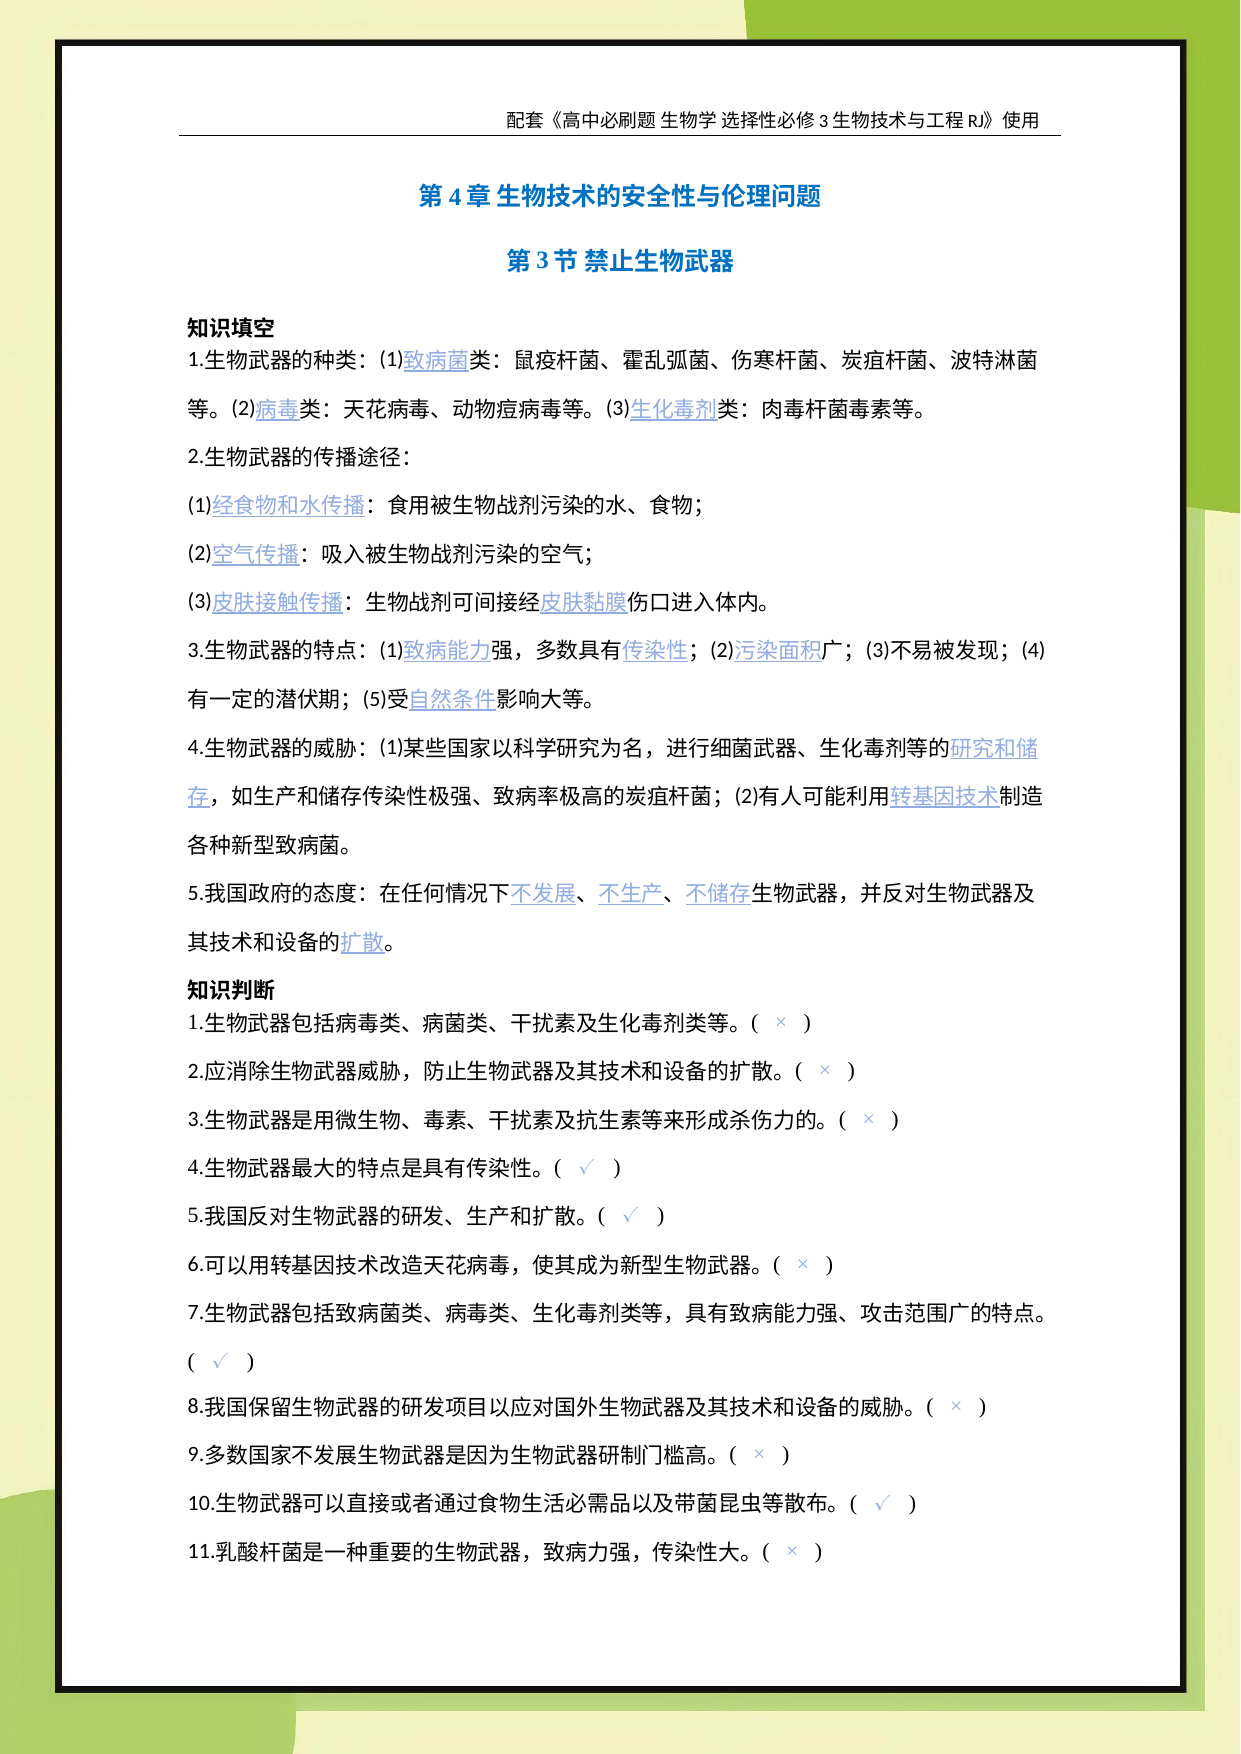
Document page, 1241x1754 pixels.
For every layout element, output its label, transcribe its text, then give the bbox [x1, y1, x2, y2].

list (1)经食物和水传播：食用被生物战剂污染的水、食物； [187, 488, 1053, 521]
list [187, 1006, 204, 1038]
list 5.我国政府的态度：在任何情况下不发展、不生产、不储存生物武器，并反对生物武器及其技术和设备的扩散。 [187, 876, 1053, 957]
text 第3节 禁止生物武器 [187, 227, 1053, 292]
list 2.应消除生物武器威胁，防止生物武器及其技术和设备的扩散。( × ) [187, 1054, 1053, 1086]
text 10.生物武器可以直接或者通过食物生活必需品以及带菌昆虫等散布。( ✓ ) [187, 1486, 1053, 1518]
text 5.我国反对生物武器的研发、生产和扩散。( ✓ ) [598, 1199, 1053, 1231]
text 6.可以用转基因技术改造天花病毒，使其成为新型生物武器。( × ) [187, 1247, 1053, 1280]
text 11.乳酸杆菌是一种重要的生物武器，致病力强，传染性大。( × ) [187, 1534, 1053, 1567]
list 4.生物武器的威胁：(1)某些国家以科学研究为名，进行细菌武器、生化毒剂等的研究和储存，如生产和储存传染性极强、致病率极高的炭疽杆菌；(2)有人可能利用转基因技术制造各种新型致病菌。 [187, 730, 1053, 860]
text 3.生物武器是用微生物、毒素、干扰素及抗生素等来形成杀伤力的。( × ) [187, 1102, 1053, 1135]
text 4.生物武器最大的特点是具有传染性。( ✓ ) [554, 1151, 1053, 1183]
list 3.生物武器的特点：(1)致病能力强，多数具有传染性；(2)污染面积广；(3)不易被发现；(4)有一定的潜伏期；(5)受自然条件影响大等。 [187, 633, 1053, 714]
picture [0, 0, 1241, 1754]
list 2.生物武器的传播途径： [187, 440, 1053, 472]
list (2)空气传播：吸入被生物战剂污染的空气； [187, 536, 1053, 569]
list 1.生物武器包括病毒类、病菌类、干扰素及生化毒剂类等。( × ) [751, 1006, 1053, 1038]
text 知识填空 [187, 310, 1053, 343]
list (3)皮肤接触传播：生物战剂可间接经皮肤黏膜伤口进入体内。 [187, 585, 1053, 617]
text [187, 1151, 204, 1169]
text 8.我国保留生物武器的研发项目以应对国外生物武器及其技术和设备的威胁。( × ) [187, 1389, 1053, 1422]
list 1.生物武器的种类：(1)致病菌类：鼠疫杆菌、霍乱弧菌、伤寒杆菌、炭疽杆菌、波特淋菌等。(2)病毒类：天花病毒、动物痘病毒等。(3)生化毒剂类：肉毒杆菌毒素等。 [187, 343, 1053, 424]
text 7.生物武器包括致病菌类、病毒类、生化毒剂类等，具有致病能力强、攻击范围广的特点。( ✓ ) [187, 1296, 1053, 1377]
text 9.多数国家不发展生物武器是因为生物武器研制门槛高。( × ) [187, 1438, 1053, 1470]
text 第4章 生物技术的安全性与伦理问题 [187, 162, 1053, 227]
text 知识判断 [187, 973, 1053, 1006]
